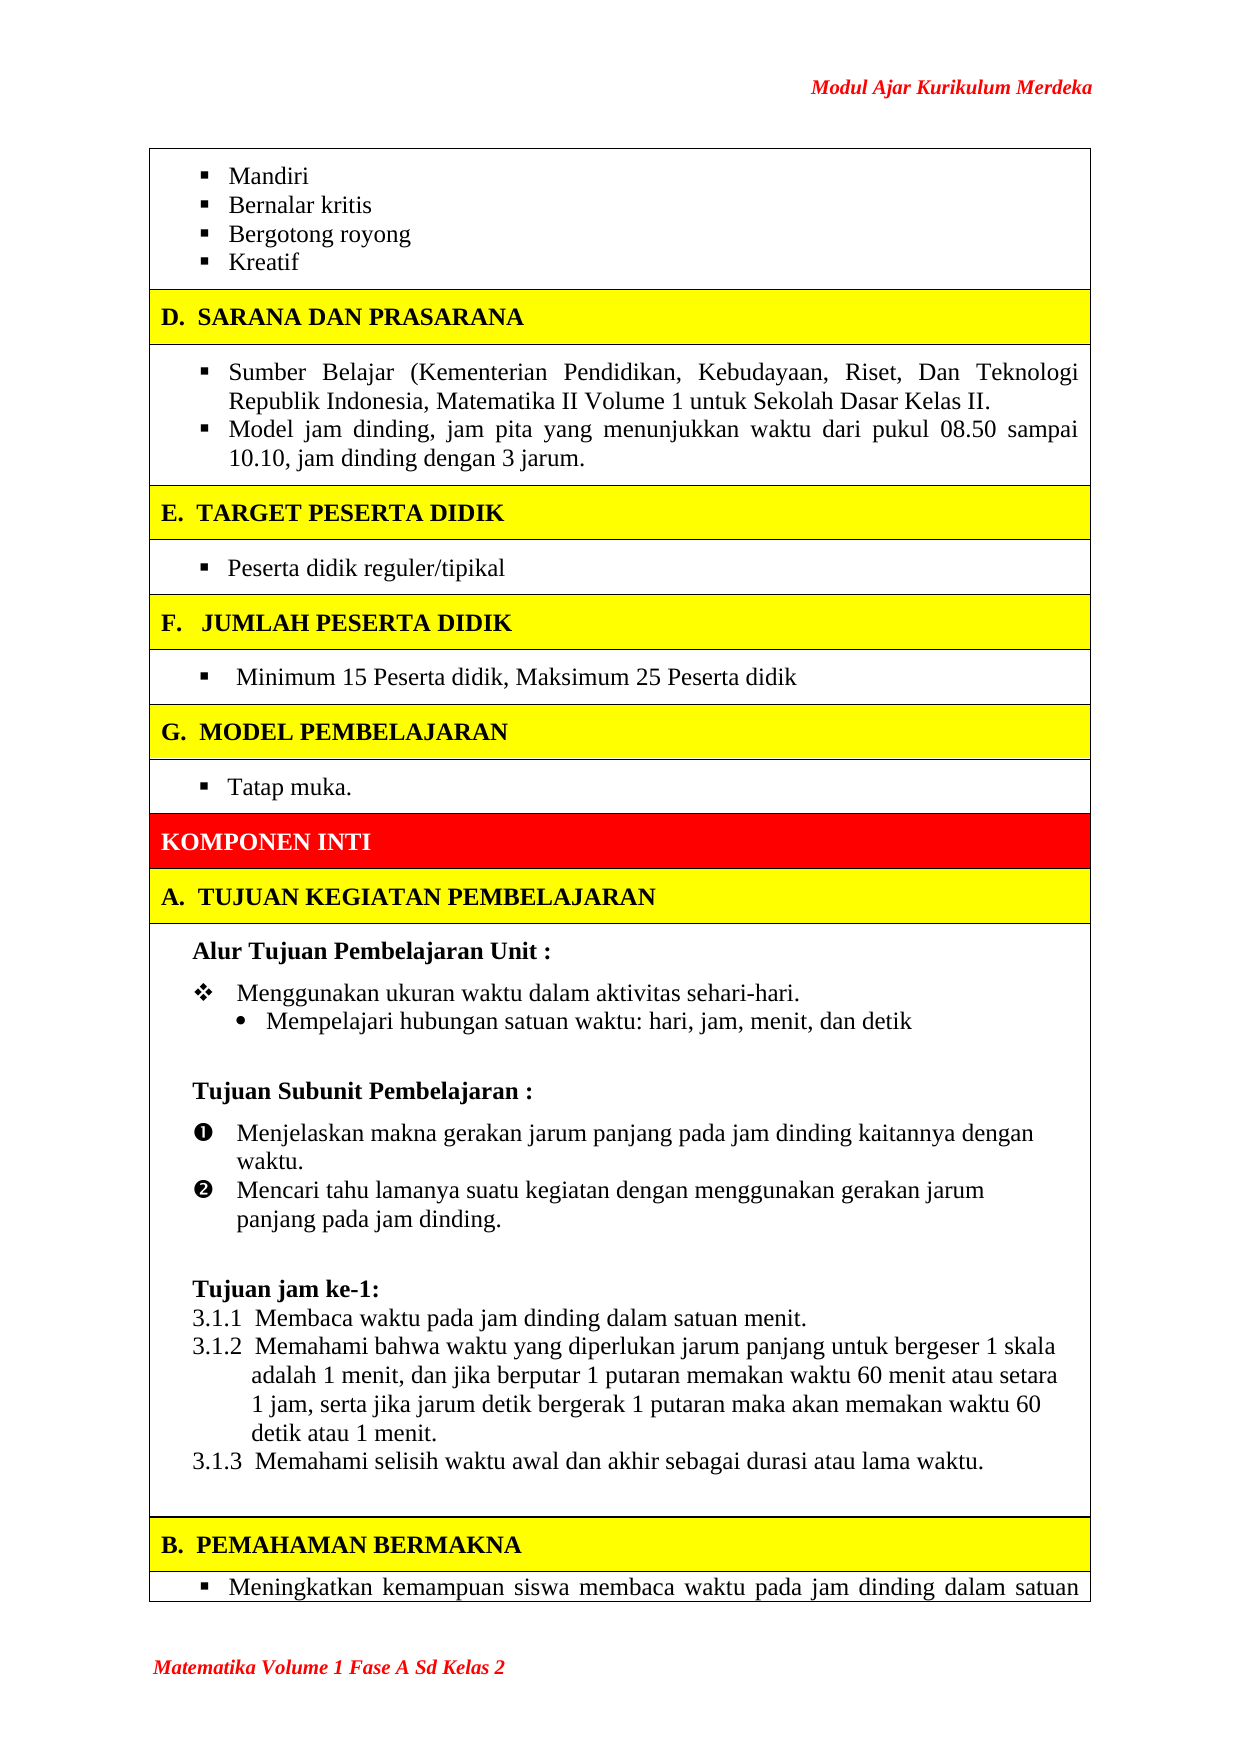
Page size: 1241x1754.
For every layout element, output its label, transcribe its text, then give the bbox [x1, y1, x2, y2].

table_cell Alur Tujuan Pembelajaran Unit : Menggunakan ukuran waktu dalam aktivitas sehari-hari. Mempelajari hubungan satuan waktu: hari, jam, menit, dan detik Tujuan Subunit Pembelajaran : Menjelaskan makna gerakan jarum panjang pada jam dinding kaitannya dengan waktu. Mencari tahu lamanya suatu kegiatan dengan menggunakan gerakan jarum panjang pada jam dinding. Tujuan jam ke-1: 3.1.1 Membaca waktu pada jam dinding dalam satuan menit. 3.1.2 Memahami bahwa waktu yang diperlukan jarum panjang untuk bergeser 1 skala adalah 1 menit, dan jika berputar 1 putaran memakan waktu 60 menit atau setara 1 jam, serta jika jarum detik bergerak 1 putaran maka akan memakan waktu 60 detik atau 1 menit. 3.1.3 Memahami selisih waktu awal dan akhir sebagai durasi atau lama waktu. [150, 924, 1090, 1516]
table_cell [150, 1572, 1090, 1601]
table_cell Peserta didik reguler/tipikal [150, 540, 1090, 594]
table_cell D. SARANA DAN PRASARANA [150, 290, 1090, 343]
table_cell KOMPONEN INTI [150, 814, 1090, 868]
table_cell Sumber Belajar (Kementerian Pendidikan, Kebudayaan, Riset, Dan Teknologi Republik Indonesia, Matematika II Volume 1 untuk Sekolah Dasar Kelas II. Model jam dinding, jam pita yang menunjukkan waktu dari pukul 08.50 sampai 10.10, jam dinding dengan 3 jarum. [150, 345, 1090, 484]
table_cell E. TARGET PESERTA DIDIK [150, 486, 1090, 539]
table_cell F. JUMLAH PESERTA DIDIK [150, 595, 1090, 649]
table_cell Tatap muka. [150, 760, 1090, 813]
table_cell B. PEMAHAMAN BERMAKNA [150, 1518, 1090, 1571]
table_cell G. MODEL PEMBELAJARAN [150, 705, 1090, 758]
table_cell A. TUJUAN KEGIATAN PEMBELAJARAN [150, 869, 1090, 923]
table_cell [150, 149, 1090, 289]
table_cell Minimum 15 Peserta didik, Maksimum 25 Peserta didik [150, 650, 1090, 704]
